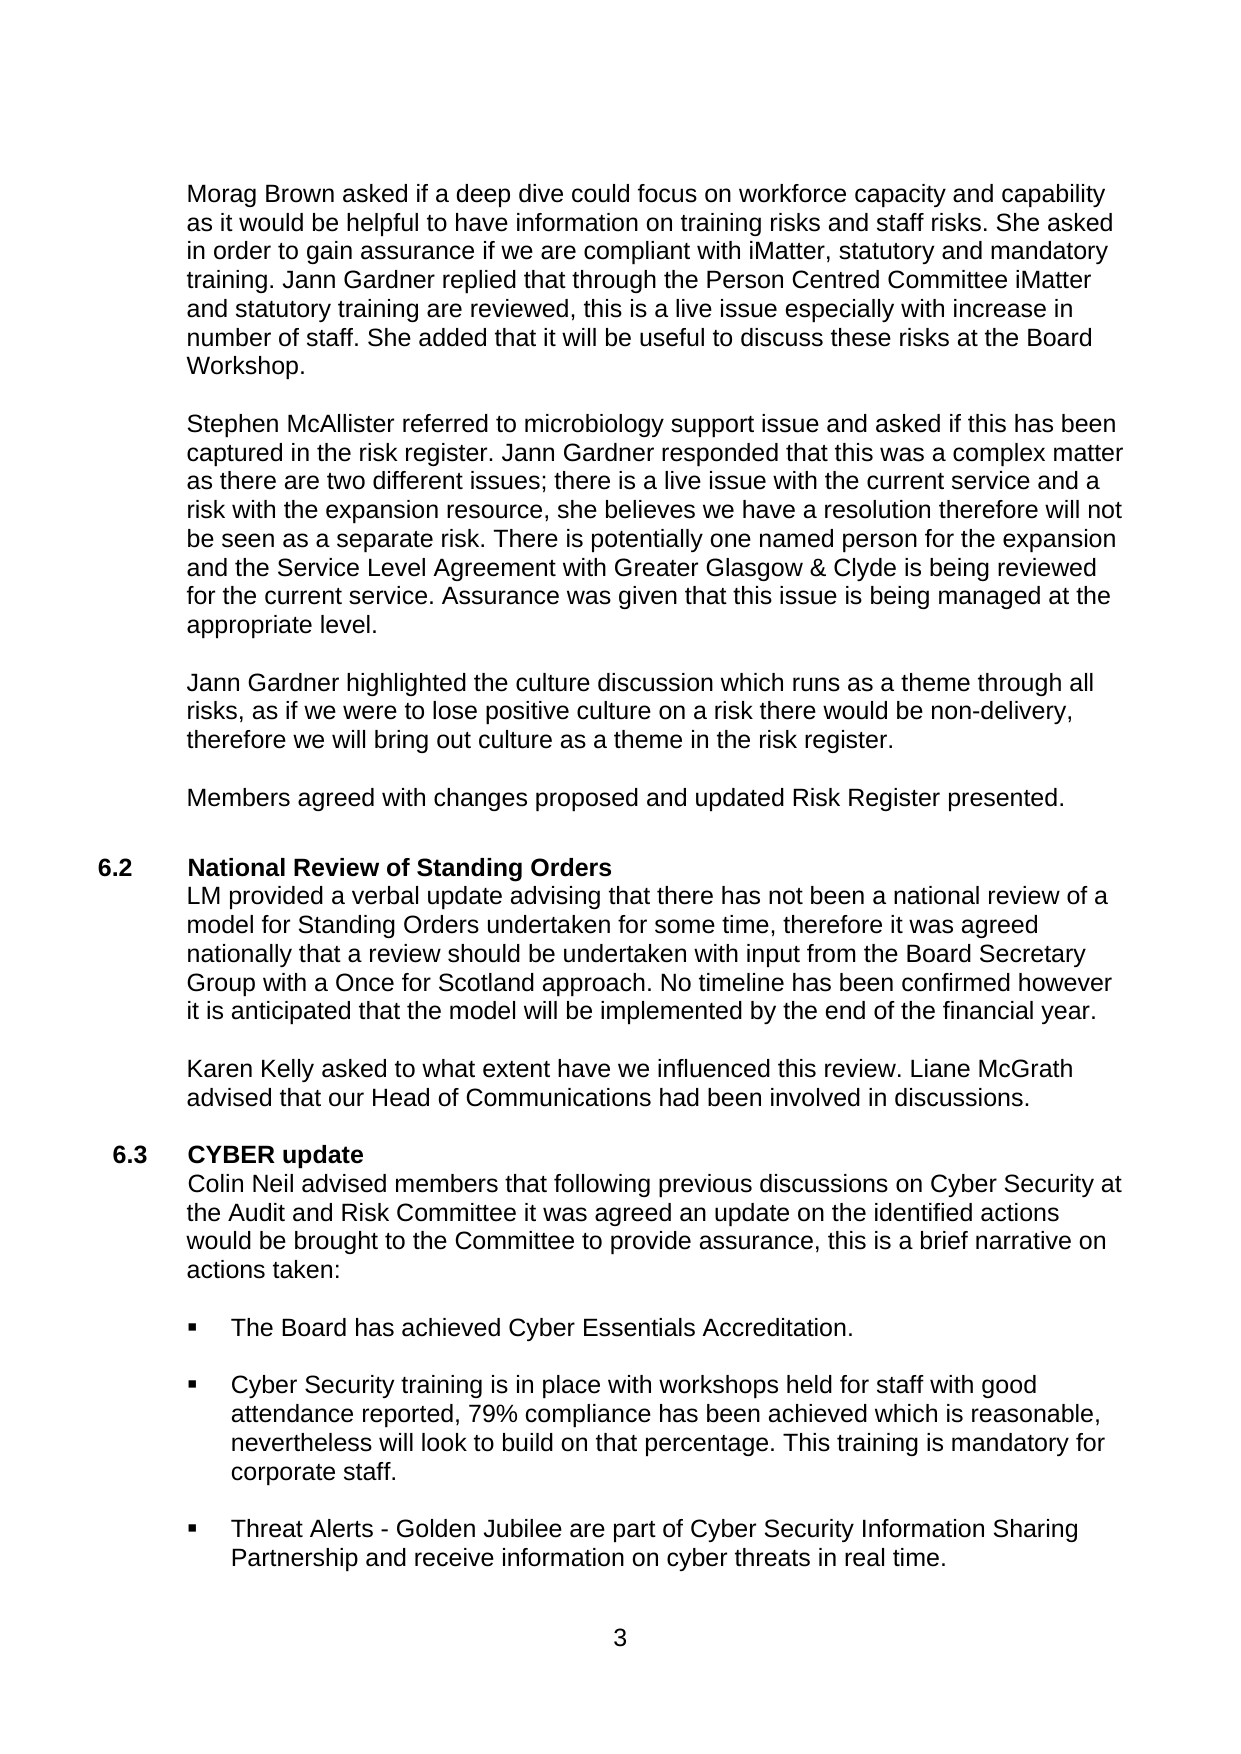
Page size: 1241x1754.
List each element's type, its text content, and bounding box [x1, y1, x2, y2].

list Threat Alerts - Golden Jubilee are part of Cyber Security Information Sharing Partnership and receive information on cyber threats in real time. [186, 1514, 1128, 1572]
list National Review of Standing Orders [98, 852, 1128, 881]
list The Board has achieved Cyber Essentials Accreditation. [186, 1312, 1128, 1370]
list Karen Kelly asked to what extent have we influenced this review. Liane McGrath advised that our Head of Communications had been involved in discussions. [186, 1025, 1128, 1111]
list LM provided a verbal update advising that there has not been a national review of a model for Standing Orders undertaken for some time, therefore it was agreed nationally that a review should be undertaken with input from the Board Secretary Group with a Once for Scotland approach. No timeline has been confirmed however it is anticipated that the model will be implemented by the end of the financial year. [186, 881, 1128, 1025]
text 6.3 CYBER update [112, 1111, 1128, 1169]
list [186, 150, 1128, 840]
list Cyber Security training is in place with workshops held for staff with good attendance reported, 79% compliance has been achieved which is reasonable, nevertheless will look to build on that percentage. This training is mandatory for corporate staff. [186, 1370, 1128, 1514]
text Colin Neil advised members that following previous discussions on Cyber Security at the Audit and Risk Committee it was agreed an update on the identified actions would be brought to the Committee to provide assurance, this is a brief narrative on actions taken: [186, 1169, 1128, 1312]
